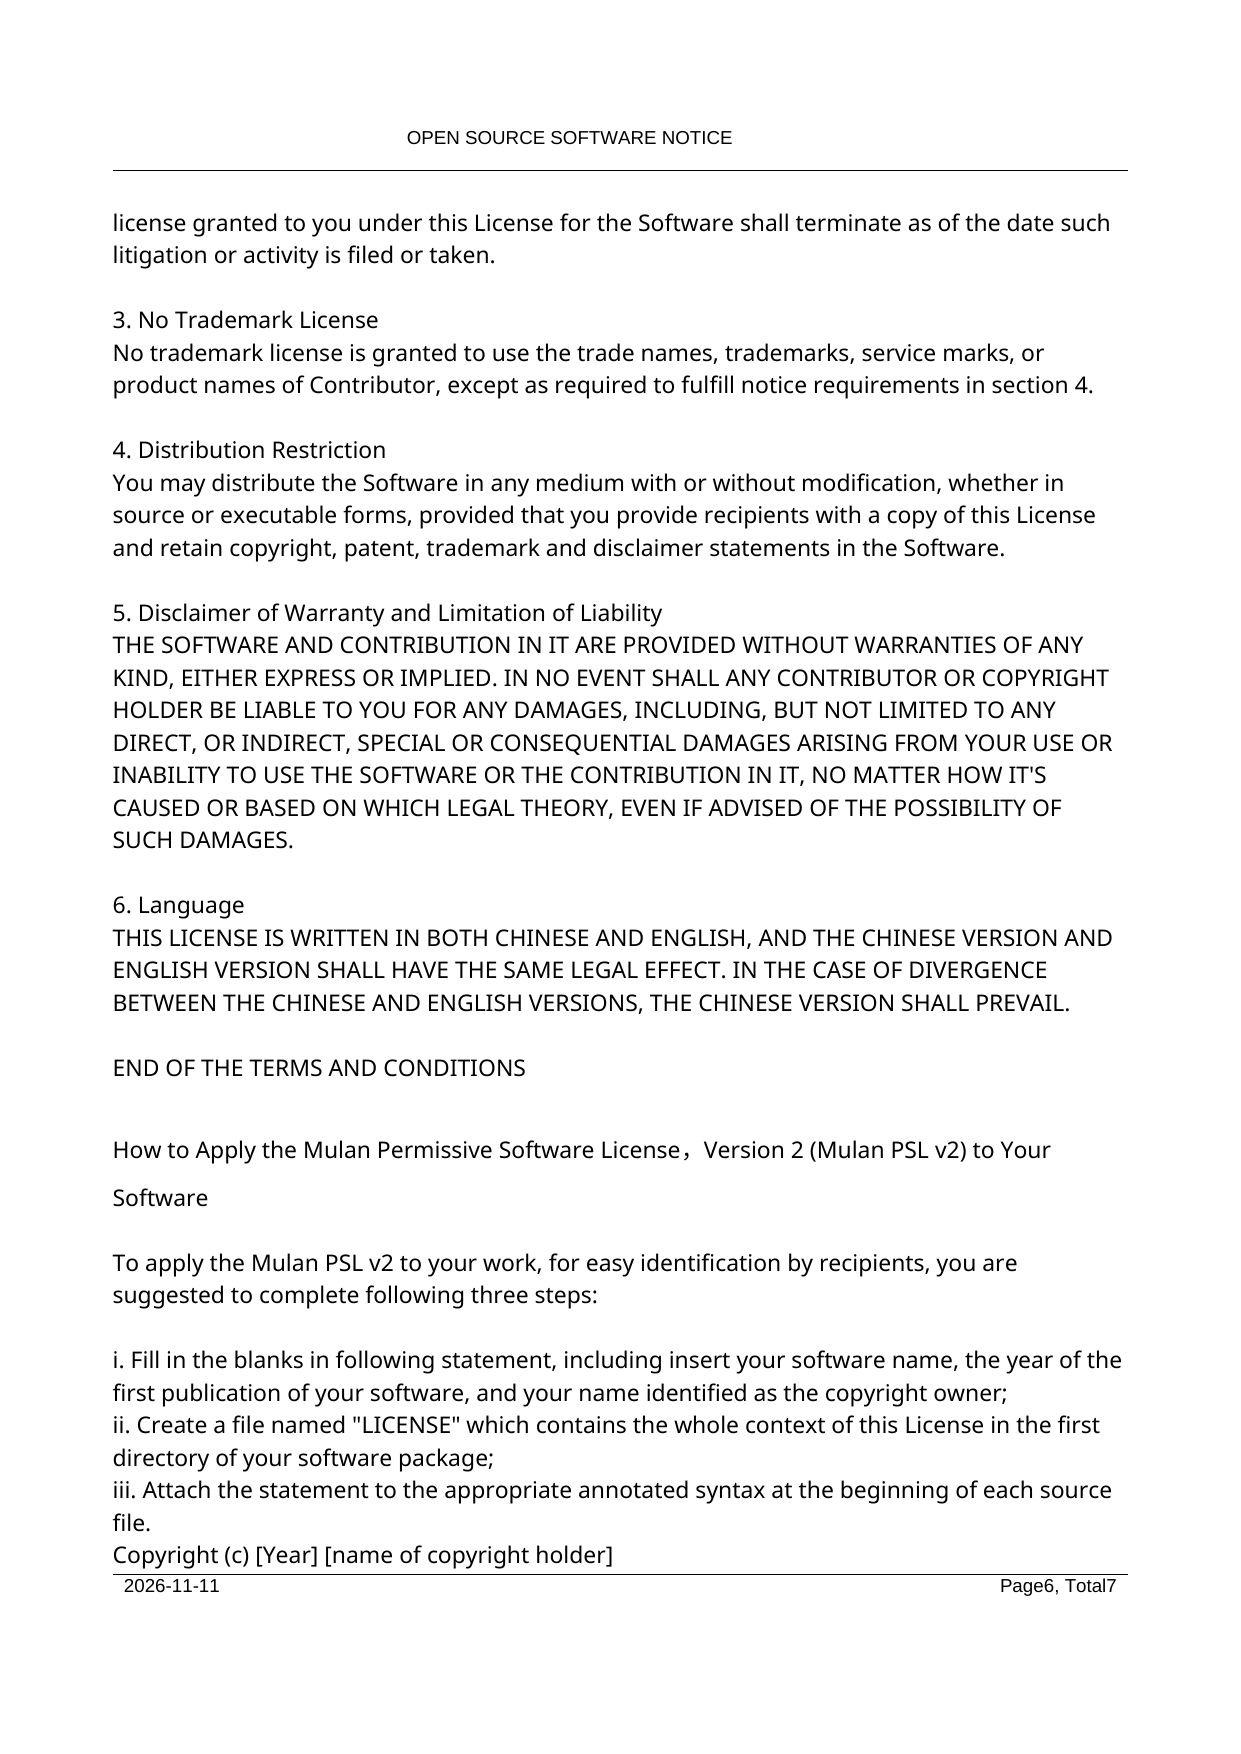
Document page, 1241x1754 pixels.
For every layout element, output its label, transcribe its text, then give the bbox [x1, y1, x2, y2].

text THIS LICENSE IS WRITTEN IN BOTH CHINESE AND ENGLISH, AND THE CHINESE VERSION AND ENGLISH VERSION SHALL HAVE THE SAME LEGAL EFFECT. IN THE CASE OF DIVERGENCE BETWEEN THE CHINESE AND ENGLISH VERSIONS, THE CHINESE VERSION SHALL PREVAIL. [112, 921, 1128, 1019]
text 6. Language [112, 889, 1128, 921]
text i. Fill in the blanks in following statement, including insert your software name, the year of the first publication of your software, and your name identified as the copyright owner; [112, 1344, 1128, 1409]
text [112, 206, 1128, 271]
text THE SOFTWARE AND CONTRIBUTION IN IT ARE PROVIDED WITHOUT WARRANTIES OF ANY KIND, EITHER EXPRESS OR IMPLIED. IN NO EVENT SHALL ANY CONTRIBUTOR OR COPYRIGHT HOLDER BE LIABLE TO YOU FOR ANY DAMAGES, INCLUDING, BUT NOT LIMITED TO ANY DIRECT, OR INDIRECT, SPECIAL OR CONSEQUENTIAL DAMAGES ARISING FROM YOUR USE OR INABILITY TO USE THE SOFTWARE OR THE CONTRIBUTION IN IT, NO MATTER HOW IT'S CAUSED OR BASED ON WHICH LEGAL THEORY, EVEN IF ADVISED OF THE POSSIBILITY OF SUCH DAMAGES. [112, 629, 1128, 856]
text 4. Distribution Restriction [112, 434, 1128, 466]
text iii. Attach the statement to the appropriate annotated syntax at the beginning of each source file. [112, 1474, 1128, 1539]
text 3. No Trademark License [112, 304, 1128, 336]
text You may distribute the Software in any medium with or without modification, whether in source or executable forms, provided that you provide recipients with a copy of this License and retain copyright, patent, trademark and disclaimer statements in the Software. [112, 466, 1128, 564]
text 5. Disclaimer of Warranty and Limitation of Liability [112, 596, 1128, 629]
text Copyright (c) [Year] [name of copyright holder] [112, 1539, 1128, 1571]
text How to Apply the Mulan Permissive Software License，Version 2 (Mulan PSL v2) to Your Software [112, 1116, 1128, 1214]
text To apply the Mulan PSL v2 to your work, for easy identification by recipients, you are suggested to complete following three steps: [112, 1246, 1128, 1311]
text END OF THE TERMS AND CONDITIONS [112, 1051, 1128, 1084]
text ii. Create a file named "LICENSE" which contains the whole context of this License in the first directory of your software package; [112, 1409, 1128, 1474]
text No trademark license is granted to use the trade names, trademarks, service marks, or product names of Contributor, except as required to fulfill notice requirements in section 4. [112, 336, 1128, 401]
